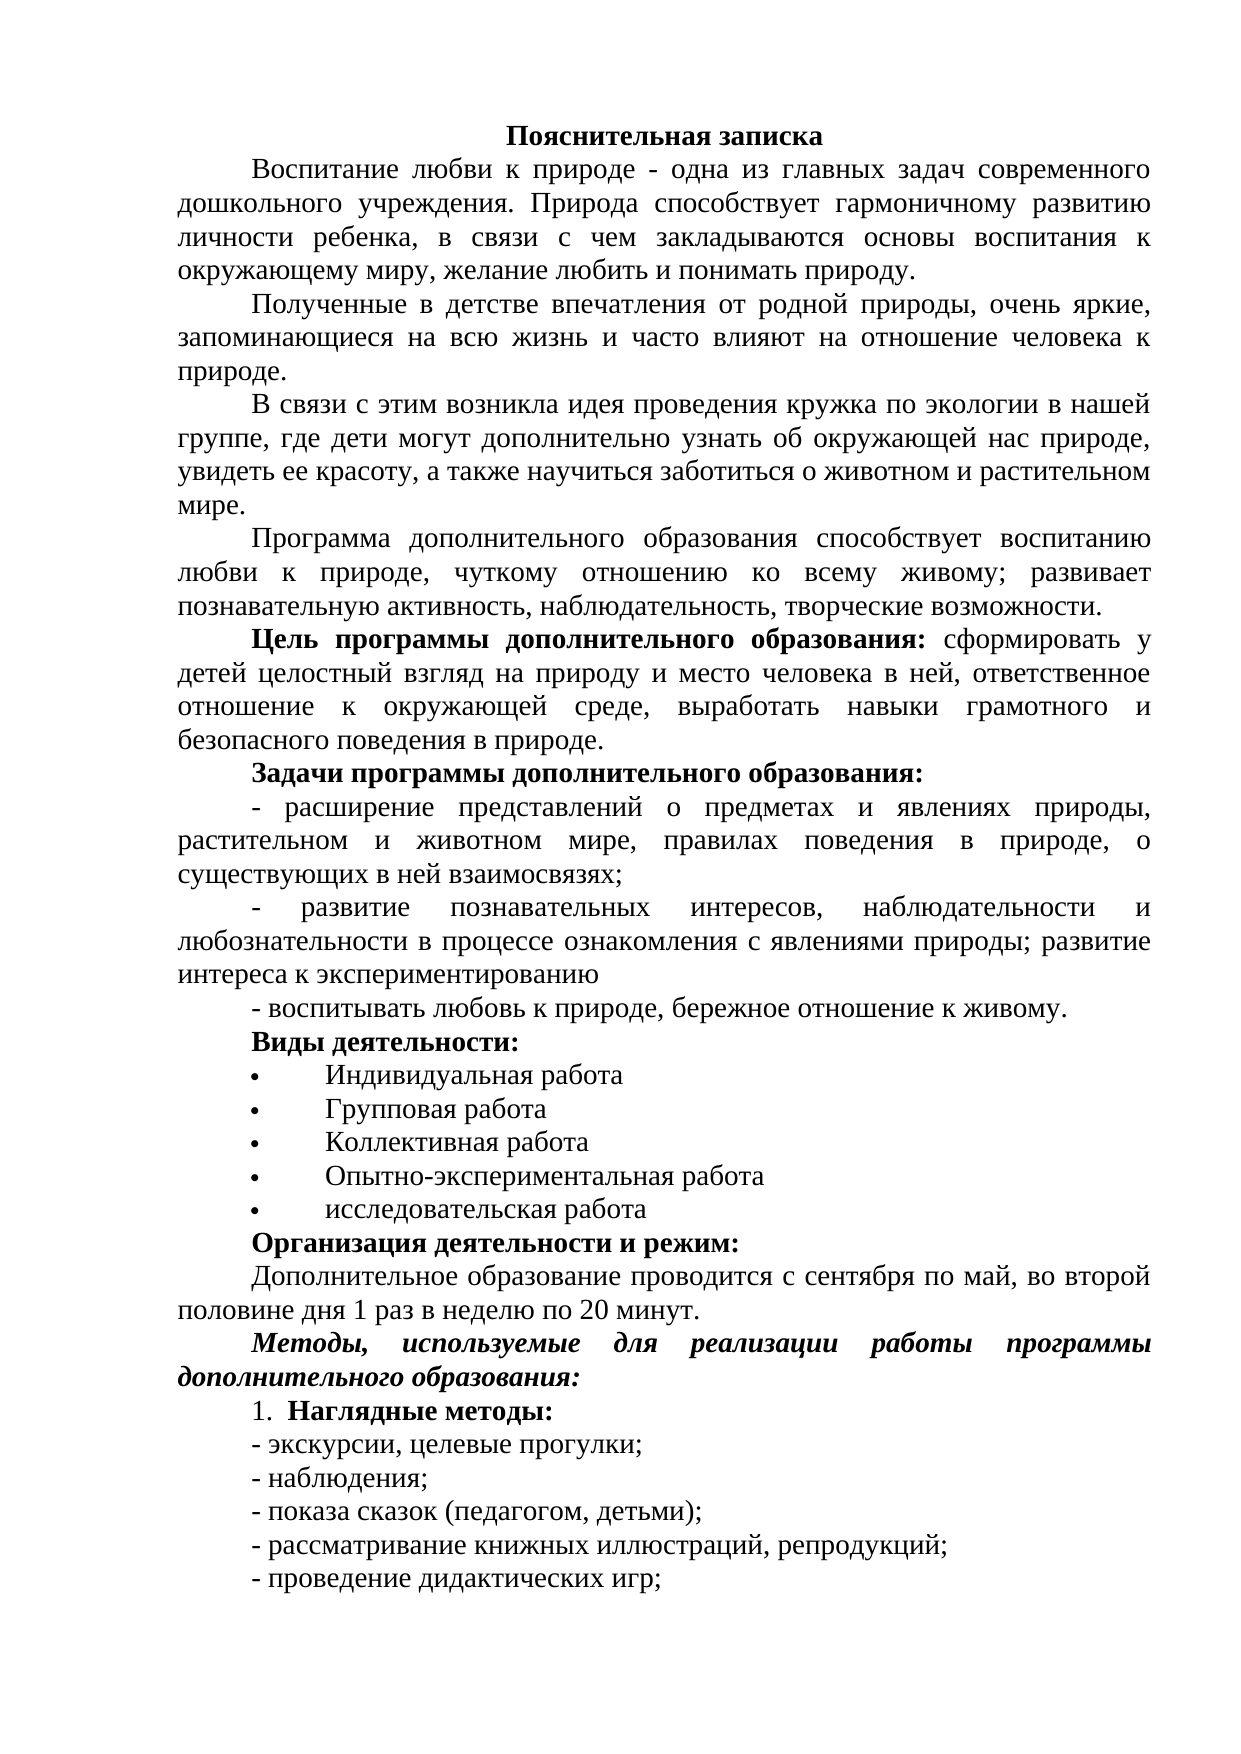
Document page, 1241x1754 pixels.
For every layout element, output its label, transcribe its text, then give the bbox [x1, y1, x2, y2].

text Методы, используемые для реализации работы программы дополнительного образования: [177, 1326, 1152, 1393]
text Пояснительная записка [177, 118, 1152, 152]
list Групповая работа [177, 1091, 1152, 1124]
text - расширение представлений о предметах и явлениях природы, растительном и животном мире, правилах поведения в природе, о существующих в ней взаимосвязях; [177, 789, 1152, 889]
text - экскурсии, целевые прогулки; [177, 1426, 1152, 1460]
text Дополнительное образование проводится с сентября по май, во второй половине дня 1 раз в неделю по 20 минут. [177, 1258, 1152, 1326]
text Воспитание любви к природе - одна из главных задач современного дошкольного учреждения. Природа способствует гармоничному развитию личности ребенка, в связи с чем закладываются основы воспитания к окружающему миру, желание любить и понимать природу. [177, 152, 1152, 286]
text Задачи программы дополнительного образования: [177, 755, 1152, 789]
text Программа дополнительного образования способствует воспитанию любви к природе, чуткому отношению ко всему живому; развивает познавательную активность, наблюдательность, творческие возможности. [177, 521, 1152, 621]
text - развитие познавательных интересов, наблюдательности и любознательности в процессе ознакомления с явлениями природы; развитие интереса к экспериментированию [177, 889, 1152, 990]
text Полученные в детстве впечатления от родной природы, очень яркие, запоминающиеся на всю жизнь и часто влияют на отношение человека к природе. [177, 286, 1152, 386]
list исследовательская работа [177, 1191, 1152, 1225]
text - проведение дидактических игр; [177, 1560, 1152, 1594]
list Опытно-экспериментальная работа [177, 1158, 1152, 1191]
text - рассматривание книжных иллюстраций, репродукций; [177, 1527, 1152, 1560]
text Виды деятельности: [177, 1024, 1152, 1057]
list Коллективная работа [177, 1124, 1152, 1158]
text - показа сказок (педагогом, детьми); [177, 1493, 1152, 1527]
text - наблюдения; [177, 1460, 1152, 1493]
text В связи с этим возникла идея проведения кружка по экологии в нашей группе, где дети могут дополнительно узнать об окружающей нас природе, увидеть ее красоту, а также научиться заботиться о животном и растительном мире. [177, 386, 1152, 521]
text 1. Наглядные методы: [177, 1393, 1152, 1426]
text Цель программы дополнительного образования: сформировать у детей целостный взгляд на природу и место человека в ней, ответственное отношение к окружающей среде, выработать навыки грамотного и безопасного поведения в природе. [177, 621, 1152, 755]
text - воспитывать любовь к природе, бережное отношение к живому. [177, 990, 1152, 1024]
text Организация деятельности и режим: [177, 1225, 1152, 1258]
list Индивидуальная работа [177, 1057, 1152, 1091]
